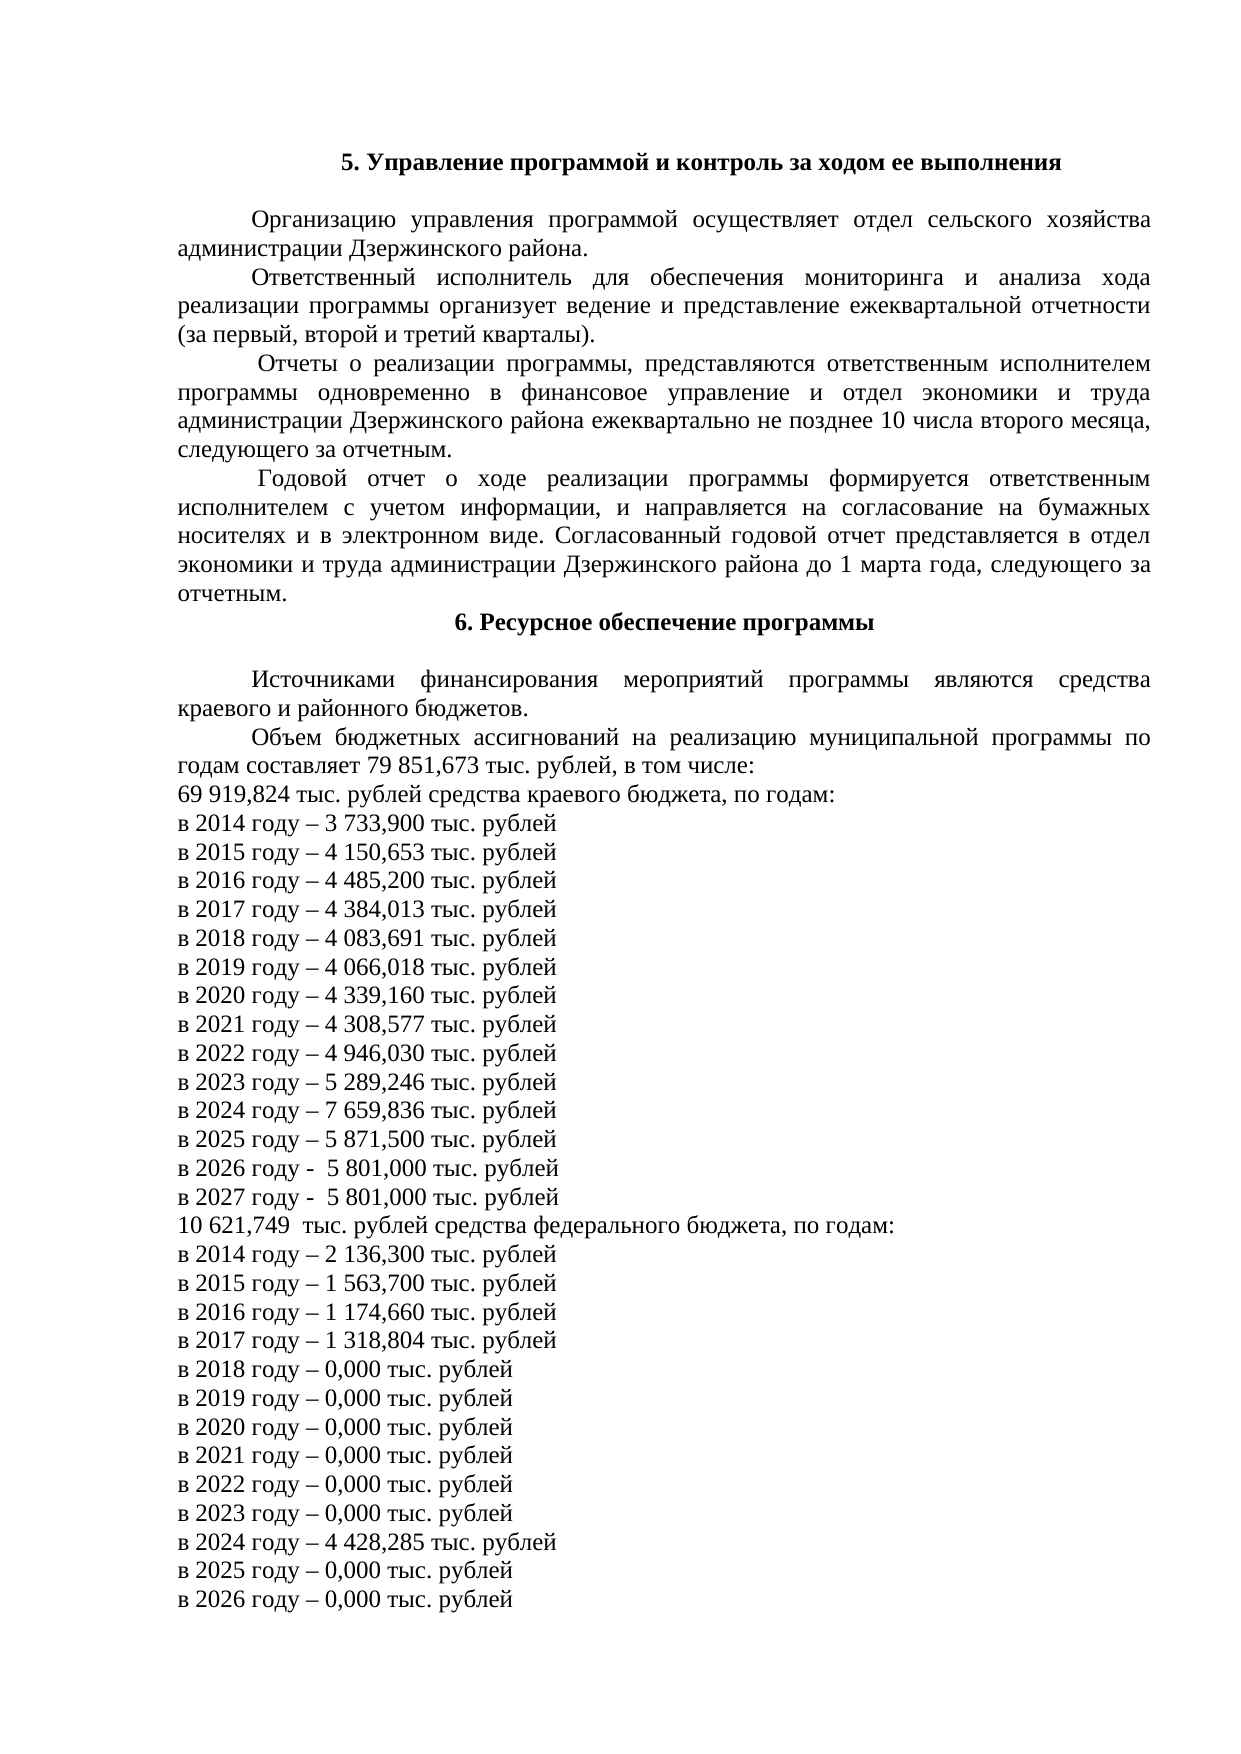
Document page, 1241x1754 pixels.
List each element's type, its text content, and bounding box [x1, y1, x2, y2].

text в 2027 году - 5 801,000 тыс. рублей [177, 1182, 1152, 1211]
text в 2017 году – 4 384,013 тыс. рублей [177, 894, 1152, 923]
text в 2019 году – 0,000 тыс. рублей [177, 1383, 1152, 1412]
text Организацию управления программой осуществляет отдел сельского хозяйства администрации Дзержинского района. [177, 204, 1152, 262]
text в 2026 году – 0,000 тыс. рублей [177, 1584, 1152, 1613]
list Отчеты о реализации программы, представляются ответственным исполнителем программы одновременно в финансовое управление и отдел экономики и труда администрации Дзержинского района ежеквартально не позднее 10 числа второго месяца, следующего за отчетным. [177, 348, 1152, 463]
text 69 919,824 тыс. рублей средства краевого бюджета, по годам: [177, 779, 1152, 808]
text в 2017 году – 1 318,804 тыс. рублей [177, 1326, 1152, 1354]
text в 2014 году – 3 733,900 тыс. рублей [177, 808, 1152, 837]
text в 2023 году – 5 289,246 тыс. рублей [177, 1067, 1152, 1096]
text в 2023 году – 0,000 тыс. рублей [177, 1498, 1152, 1527]
text в 2020 году – 4 339,160 тыс. рублей [177, 981, 1152, 1009]
text в 2019 году – 4 066,018 тыс. рублей [177, 952, 1152, 981]
text Источниками финансирования мероприятий программы являются средства краевого и районного бюджетов. [177, 664, 1152, 722]
text в 2025 году – 0,000 тыс. рублей [177, 1556, 1152, 1584]
text Годовой отчет о ходе реализации программы формируется ответственным исполнителем с учетом информации, и направляется на согласование на бумажных носителях и в электронном виде. Согласованный годовой отчет представляется в отдел экономики и труда администрации Дзержинского района до 1 марта года, следующего за отчетным. [177, 463, 1152, 607]
text в 2016 году – 1 174,660 тыс. рублей [177, 1297, 1152, 1326]
text в 2020 году – 0,000 тыс. рублей [177, 1412, 1152, 1441]
text в 2024 году – 4 428,285 тыс. рублей [177, 1527, 1152, 1556]
text в 2015 году – 1 563,700 тыс. рублей [177, 1268, 1152, 1297]
text в 2014 году – 2 136,300 тыс. рублей [177, 1239, 1152, 1268]
text Ответственный исполнитель для обеспечения мониторинга и анализа хода реализации программы организует ведение и представление ежеквартальной отчетности (за первый, второй и третий кварталы). [177, 262, 1152, 348]
text в 2022 году – 4 946,030 тыс. рублей [177, 1038, 1152, 1067]
text в 2015 году – 4 150,653 тыс. рублей [177, 837, 1152, 866]
text 10 621,749 тыс. рублей средства федерального бюджета, по годам: [177, 1211, 1152, 1239]
text в 2018 году – 0,000 тыс. рублей [177, 1354, 1152, 1383]
text 6. Ресурсное обеспечение программы [177, 607, 1152, 636]
text в 2026 году - 5 801,000 тыс. рублей [177, 1153, 1152, 1182]
text 5. Управление программой и контроль за ходом ее выполнения [177, 147, 1152, 176]
text в 2016 году – 4 485,200 тыс. рублей [177, 866, 1152, 894]
text в 2022 году – 0,000 тыс. рублей [177, 1469, 1152, 1498]
text в 2021 году – 4 308,577 тыс. рублей [177, 1009, 1152, 1038]
text Объем бюджетных ассигнований на реализацию муниципальной программы по годам составляет 79 851,673 тыс. рублей, в том числе: [177, 722, 1152, 779]
text в 2018 году – 4 083,691 тыс. рублей [177, 923, 1152, 952]
text в 2021 году – 0,000 тыс. рублей [177, 1441, 1152, 1469]
text в 2025 году – 5 871,500 тыс. рублей [177, 1124, 1152, 1153]
text в 2024 году – 7 659,836 тыс. рублей [177, 1096, 1152, 1124]
